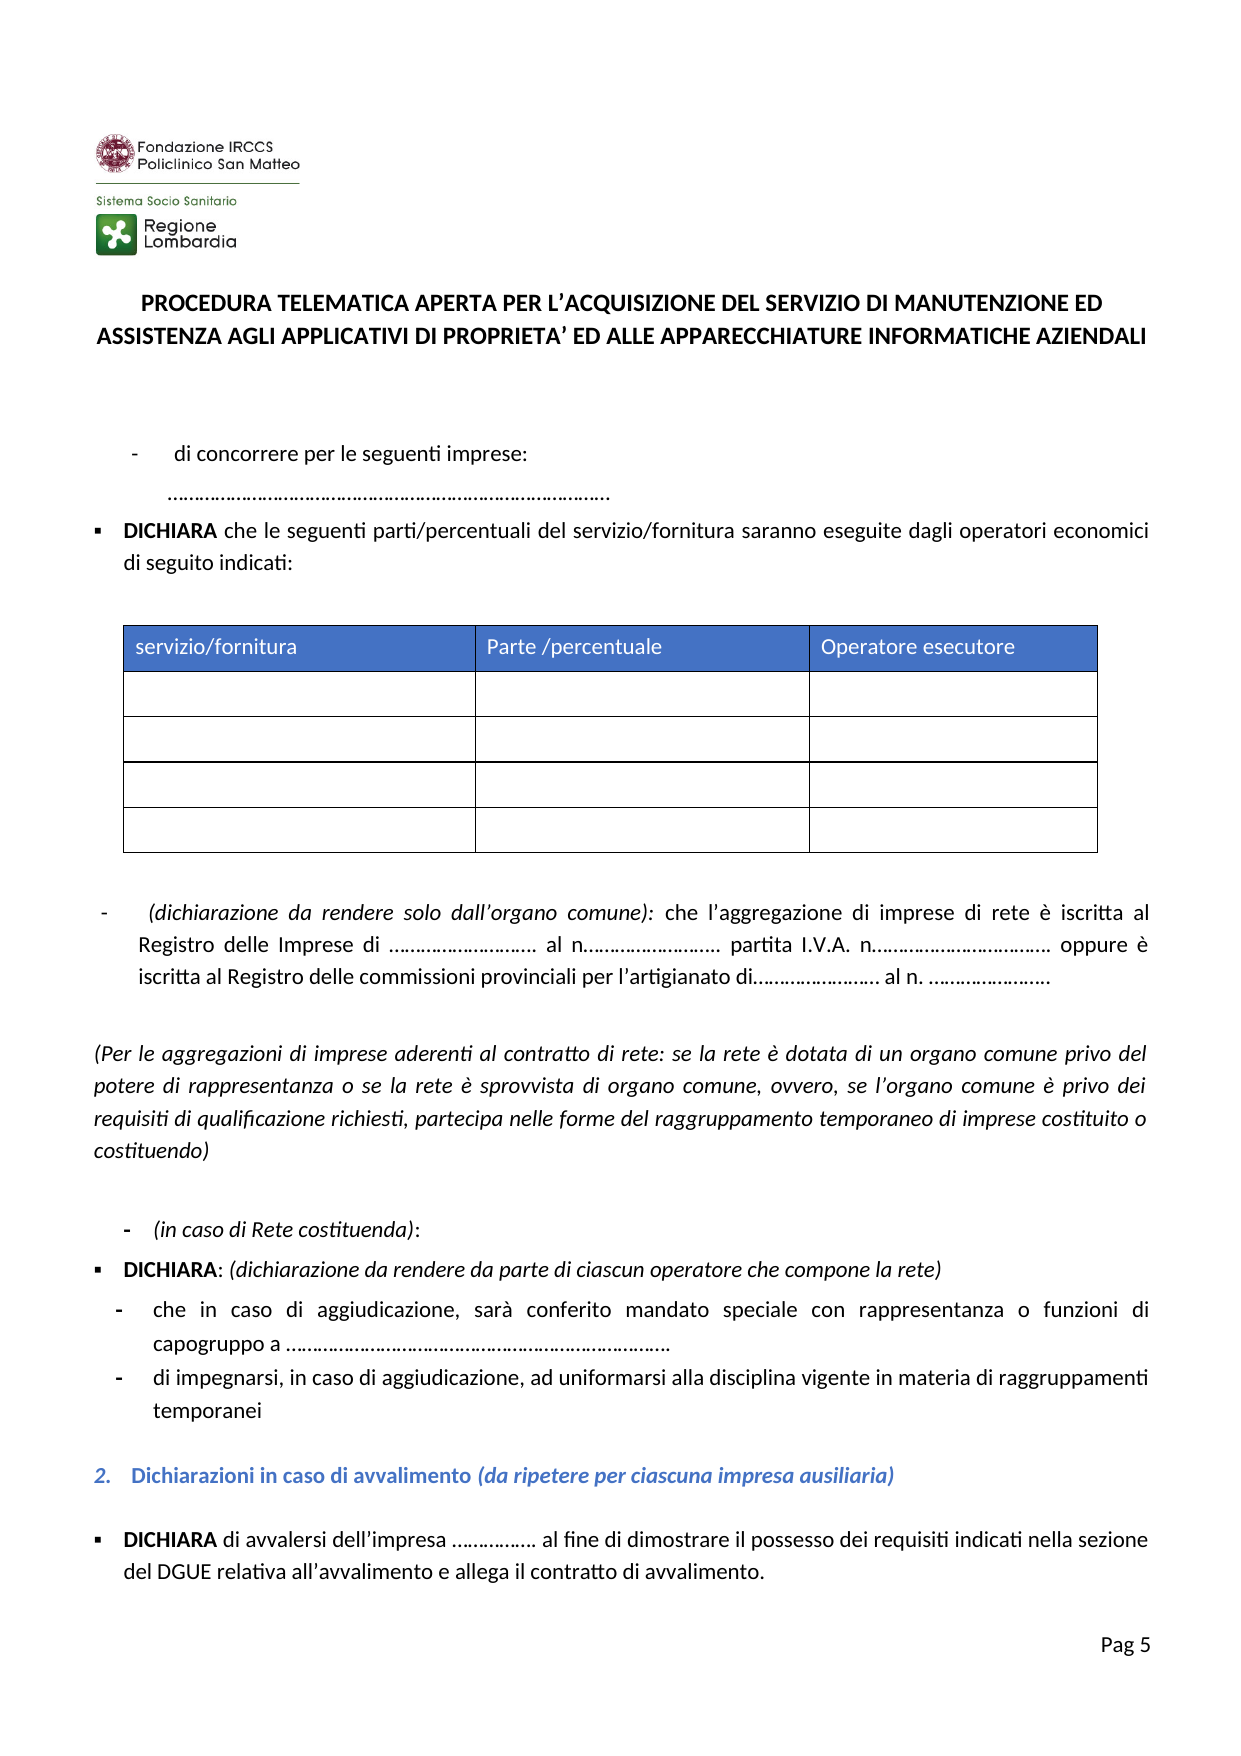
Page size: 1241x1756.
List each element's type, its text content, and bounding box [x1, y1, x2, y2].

text ▪ DICHIARA di avvalersi dell’impresa ……………. al fine di dimostrare il possesso dei requisiti indicati nella sezione del DGUE relativa all’avvalimento e allega il contratto di avvalimento. [94, 1525, 1151, 1585]
text (Per le aggregazioni di imprese aderenti al contratto di rete: se la rete è dotata di un organo comune privo del potere di rappresentanza o se la rete è sprovvista di organo comune, ovvero, se l’organo comune è privo dei requisiti di qualificazione richiesti, partecipa nelle forme del raggruppamento temporaneo di imprese costituito o costituendo) [94, 1039, 1151, 1164]
table_cell [476, 763, 809, 807]
table_cell [124, 717, 475, 761]
text ▪ DICHIARA: (dichiarazione da rendere da parte di ciascun operatore che compone la rete) [94, 1255, 1151, 1283]
table_cell [124, 672, 475, 716]
table_cell [124, 763, 475, 807]
picture [93, 123, 300, 269]
table_cell [810, 763, 1097, 807]
text ………………………………………………………………………… [94, 478, 1151, 506]
table_cell [476, 717, 809, 761]
list (dichiarazione da rendere solo dall’organo comune): che l’aggregazione di imprese di rete è iscritta al Registro delle Imprese di ………………………. al n…………………….. partita I.V.A. n……………………………. oppure è iscritta al Registro delle commissioni provinciali per l’artigianato di…………………… al n. ………………….. [101, 898, 1151, 990]
table_cell [810, 717, 1097, 761]
list Dichiarazioni in caso di avvalimento (da ripetere per ciascuna impresa ausiliaria) [94, 1461, 1151, 1489]
text ▪ DICHIARA che le seguenti parti/percentuali del servizio/fornitura saranno eseguite dagli operatori economici di seguito indicati: [94, 516, 1151, 576]
list di impegnarsi, in caso di aggiudicazione, ad uniformarsi alla disciplina vigente in materia di raggruppamenti temporanei [115, 1361, 1151, 1424]
table_header Operatore esecutore [810, 626, 1097, 671]
table_cell [124, 808, 475, 852]
table_header servizio/fornitura [124, 626, 475, 671]
table_cell [476, 672, 809, 716]
list (in caso di Rete costituenda): [123, 1213, 1151, 1244]
table_cell [476, 808, 809, 852]
table_header Parte /percentuale [476, 626, 809, 671]
list di concorrere per le seguenti imprese: [131, 439, 1151, 467]
list che in caso di aggiudicazione, sarà conferito mandato speciale con rappresentanza o funzioni di capogruppo a ………………………………………………………………. [115, 1293, 1151, 1357]
table_cell [810, 672, 1097, 716]
table_cell [810, 808, 1097, 852]
